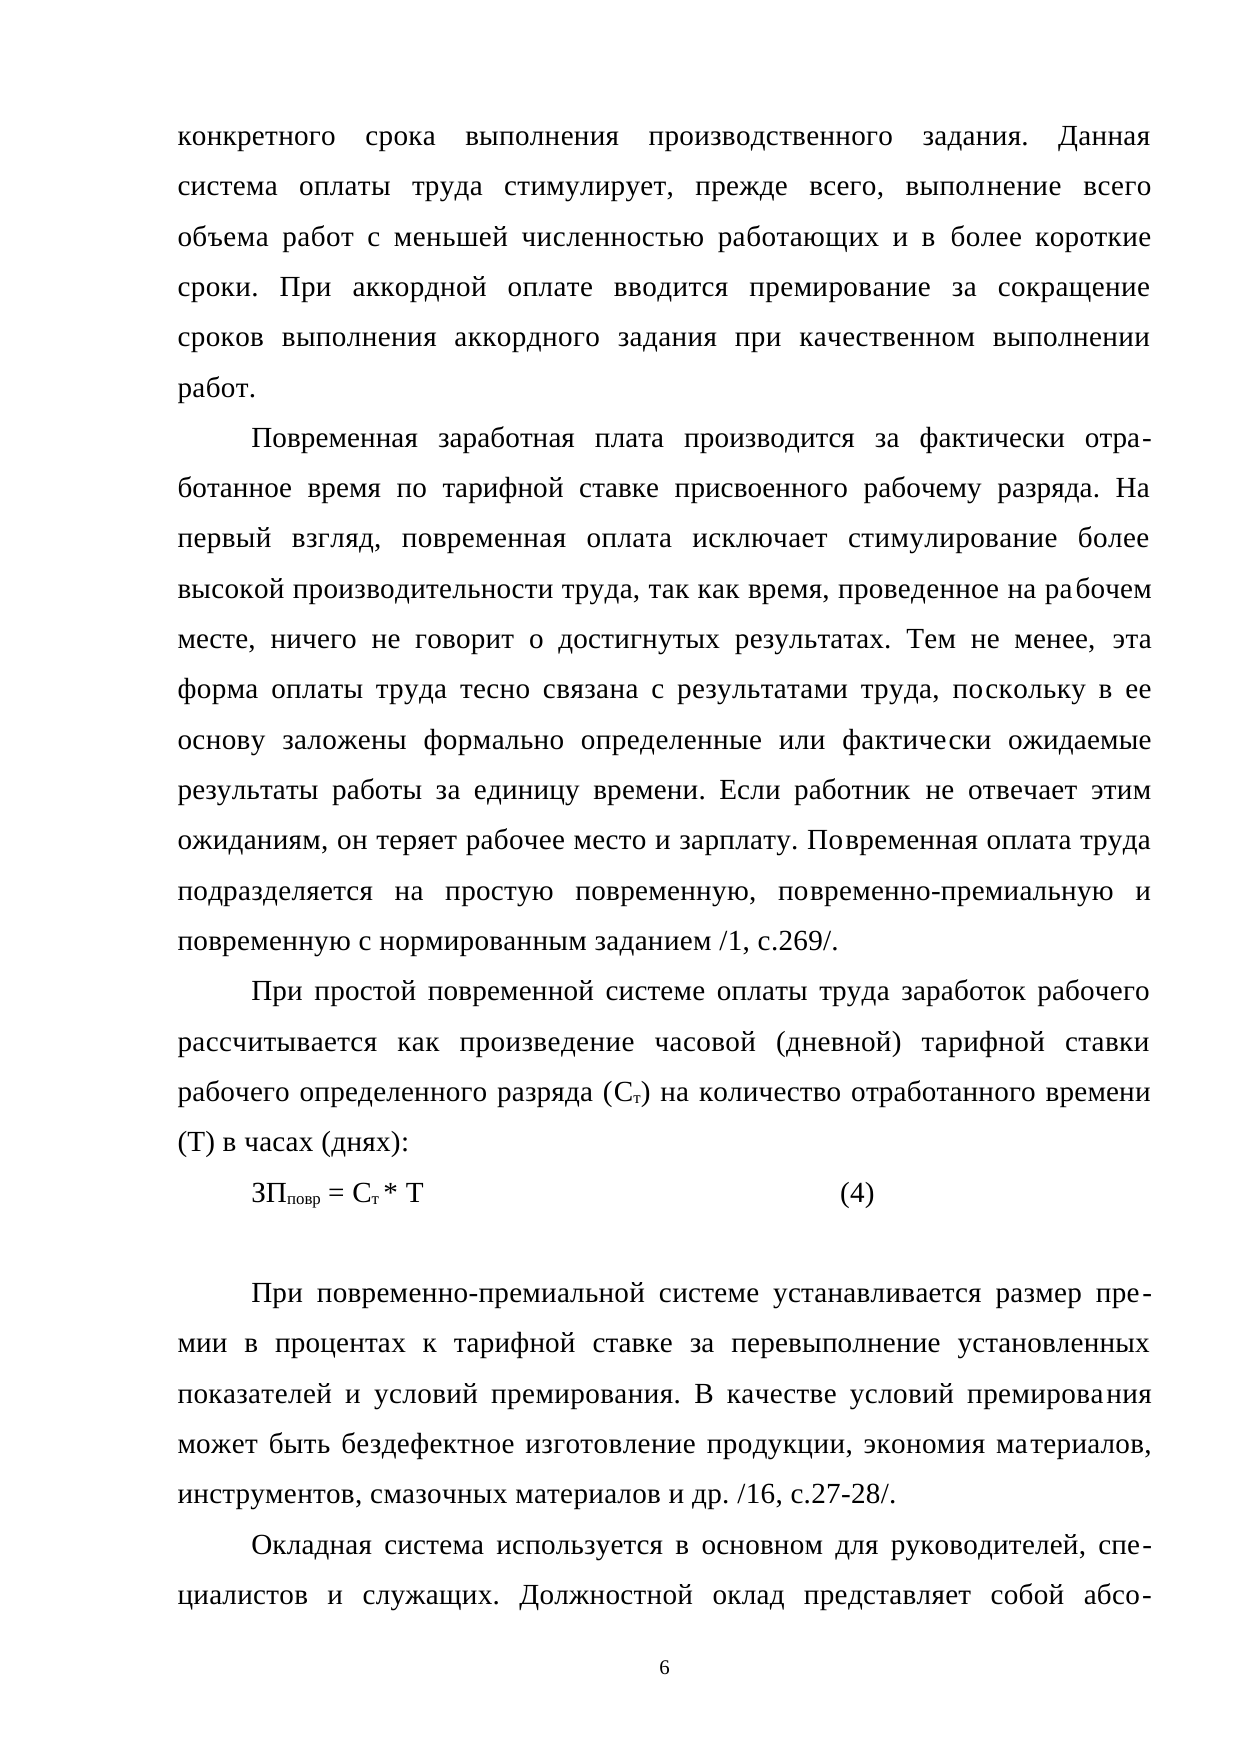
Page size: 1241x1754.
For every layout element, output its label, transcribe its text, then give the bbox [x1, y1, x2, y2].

text При повременно-премиальной системе устанавливается размер премии в процентах к тарифной ставке за перевыполнение установленных показателей и условий премирования. В качестве условий премирования может быть бездефектное изготовление продукции, экономия материалов, инструментов, смазочных материалов и др. /16, с.27-28/. [177, 1275, 1152, 1510]
text При простой повременной системе оплаты труда заработок рабочего рассчитывается как произведение часовой (дневной) тарифной ставки рабочего определенного разряда (Ст) на количество отработанного времени (Т) в часах (днях): [177, 973, 1152, 1158]
text ЗПповр = Ст * Т (4) [177, 1175, 1152, 1208]
text Повременная заработная плата производится за фактически отработанное время по тарифной ставке присвоенного рабочему разряда. На первый взгляд, повременная оплата исключает стимулирование более высокой производительности труда, так как время, проведенное на рабочем месте, ничего не говорит о достигнутых результатах. Тем не менее, эта форма оплаты труда тесно связана с результатами труда, поскольку в ее основу заложены формально определенные или фактически ожидаемые результаты работы за единицу времени. Если работник не отвечает этим ожиданиям, он теряет рабочее место и зарплату. Повременная оплата труда подразделяется на простую повременную, повременно-премиальную и повременную с нормированным заданием /1, с.269/. [177, 420, 1152, 957]
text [177, 1527, 1152, 1611]
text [177, 118, 1152, 403]
